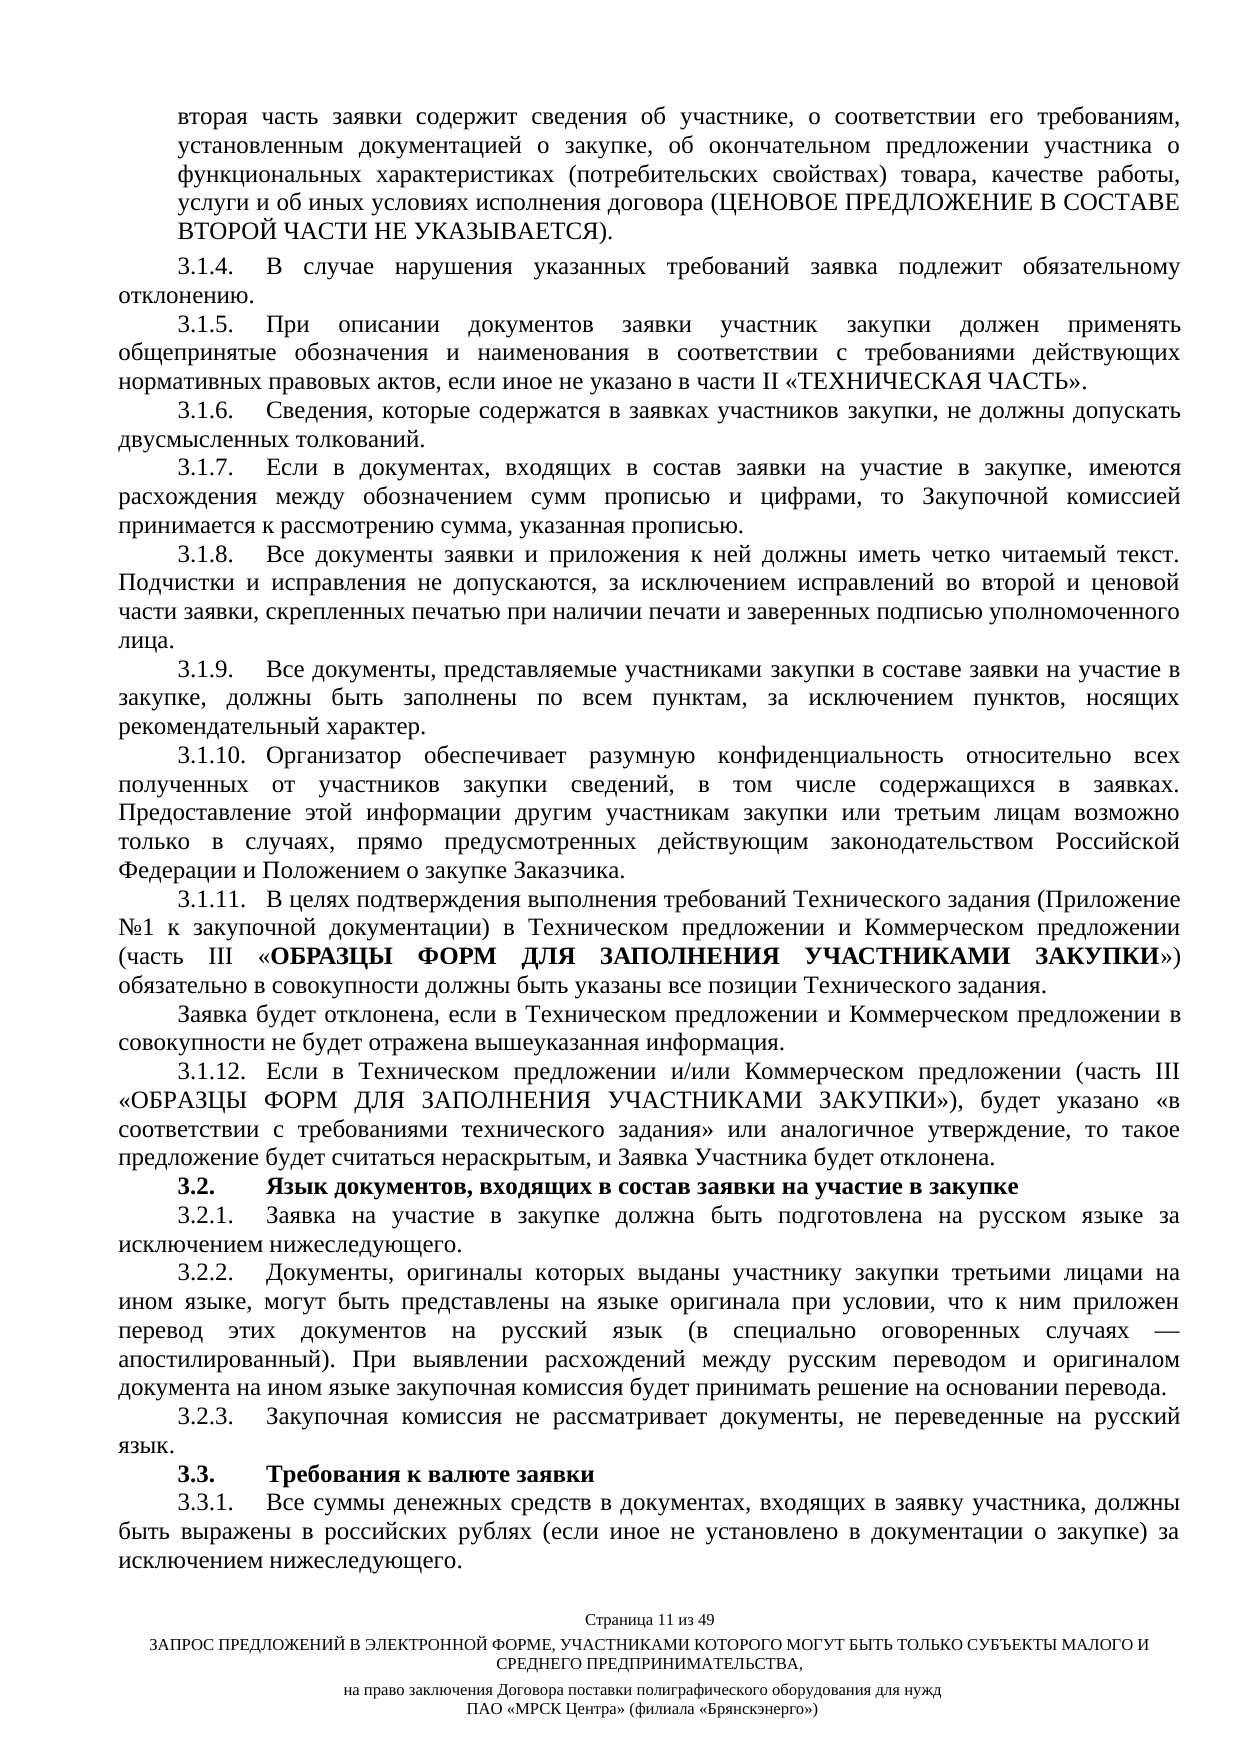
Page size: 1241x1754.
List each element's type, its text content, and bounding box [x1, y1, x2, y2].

subtitle Закупочная комиссия не рассматривает документы, не переведенные на русский язык. [118, 1401, 1181, 1459]
subtitle Все документы заявки и приложения к ней должны иметь четко читаемый текст. Подчистки и исправления не допускаются, за исключением исправлений во второй и ценовой части заявки, скрепленных печатью при наличии печати и заверенных подписью уполномоченного лица. [118, 539, 1181, 654]
subtitle Документы, оригиналы которых выданы участнику закупки третьими лицами на ином языке, могут быть представлены на языке оригинала при условии, что к ним приложен перевод этих документов на русский язык (в специально оговоренных случаях — апостилированный). При выявлении расхождений между русским переводом и оригиналом документа на ином языке закупочная комиссия будет принимать решение на основании перевода. [118, 1257, 1181, 1401]
subtitle Организатор обеспечивает разумную конфиденциальность относительно всех полученных от участников закупки сведений, в том числе содержащихся в заявках. Предоставление этой информации другим участникам закупки или третьим лицам возможно только в случаях, прямо предусмотренных действующим законодательством Российской Федерации и Положением о закупке Заказчика. [118, 740, 1181, 884]
subtitle Сведения, которые содержатся в заявках участников закупки, не должны допускать двусмысленных толкований. [118, 395, 1181, 452]
subtitle Если в документах, входящих в состав заявки на участие в закупке, имеются расхождения между обозначением сумм прописью и цифрами, то Закупочной комиссией принимается к рассмотрению сумма, указанная прописью. [118, 452, 1181, 539]
subtitle В целях подтверждения выполнения требований Технического задания (Приложение №1 к закупочной документации) в Техническом предложении и Коммерческом предложении (часть III «ОБРАЗЦЫ ФОРМ ДЛЯ ЗАПОЛНЕНИЯ УЧАСТНИКАМИ ЗАКУПКИ») обязательно в совокупности должны быть указаны все позиции Технического задания. [118, 884, 1181, 999]
subtitle Язык документов, входящих в состав заявки на участие в закупке [118, 1171, 1181, 1200]
subtitle Все суммы денежных средств в документах, входящих в заявку участника, должны быть выражены в российских рублях (если иное не установлено в документации о закупке) за исключением нижеследующего. [118, 1487, 1181, 1574]
subtitle Если в Техническом предложении и/или Коммерческом предложении (часть III «ОБРАЗЦЫ ФОРМ ДЛЯ ЗАПОЛНЕНИЯ УЧАСТНИКАМИ ЗАКУПКИ»), будет указано «в соответствии с требованиями технического задания» или аналогичное утверждение, то такое предложение будет считаться нераскрытым, и Заявка Участника будет отклонена. [118, 1056, 1181, 1171]
subtitle При описании документов заявки участник закупки должен применять общепринятые обозначения и наименования в соответствии с требованиями действующих нормативных правовых актов, если иное не указано в части II «ТЕХНИЧЕСКАЯ ЧАСТЬ». [118, 309, 1181, 395]
subtitle В случае нарушения указанных требований заявка подлежит обязательному отклонению. [118, 251, 1181, 309]
subtitle Требования к валюте заявки [118, 1459, 1181, 1487]
subtitle Заявка будет отклонена, если в Техническом предложении и Коммерческом предложении в совокупности не будет отражена вышеуказанная информация. [118, 999, 1181, 1056]
text вторая часть заявки содержит сведения об участнике, о соответствии его требованиям, установленным документацией о закупке, об окончательном предложении участника о функциональных характеристиках (потребительских свойствах) товара, качестве работы, услуги и об иных условиях исполнения договора (ЦЕНОВОЕ ПРЕДЛОЖЕНИЕ В СОСТАВЕ ВТОРОЙ ЧАСТИ НЕ УКАЗЫВАЕТСЯ). [177, 101, 1181, 245]
subtitle Заявка на участие в закупке должна быть подготовлена на русском языке за исключением нижеследующего. [118, 1200, 1181, 1257]
subtitle Все документы, представляемые участниками закупки в составе заявки на участие в закупке, должны быть заполнены по всем пунктам, за исключением пунктов, носящих рекомендательный характер. [118, 654, 1181, 740]
